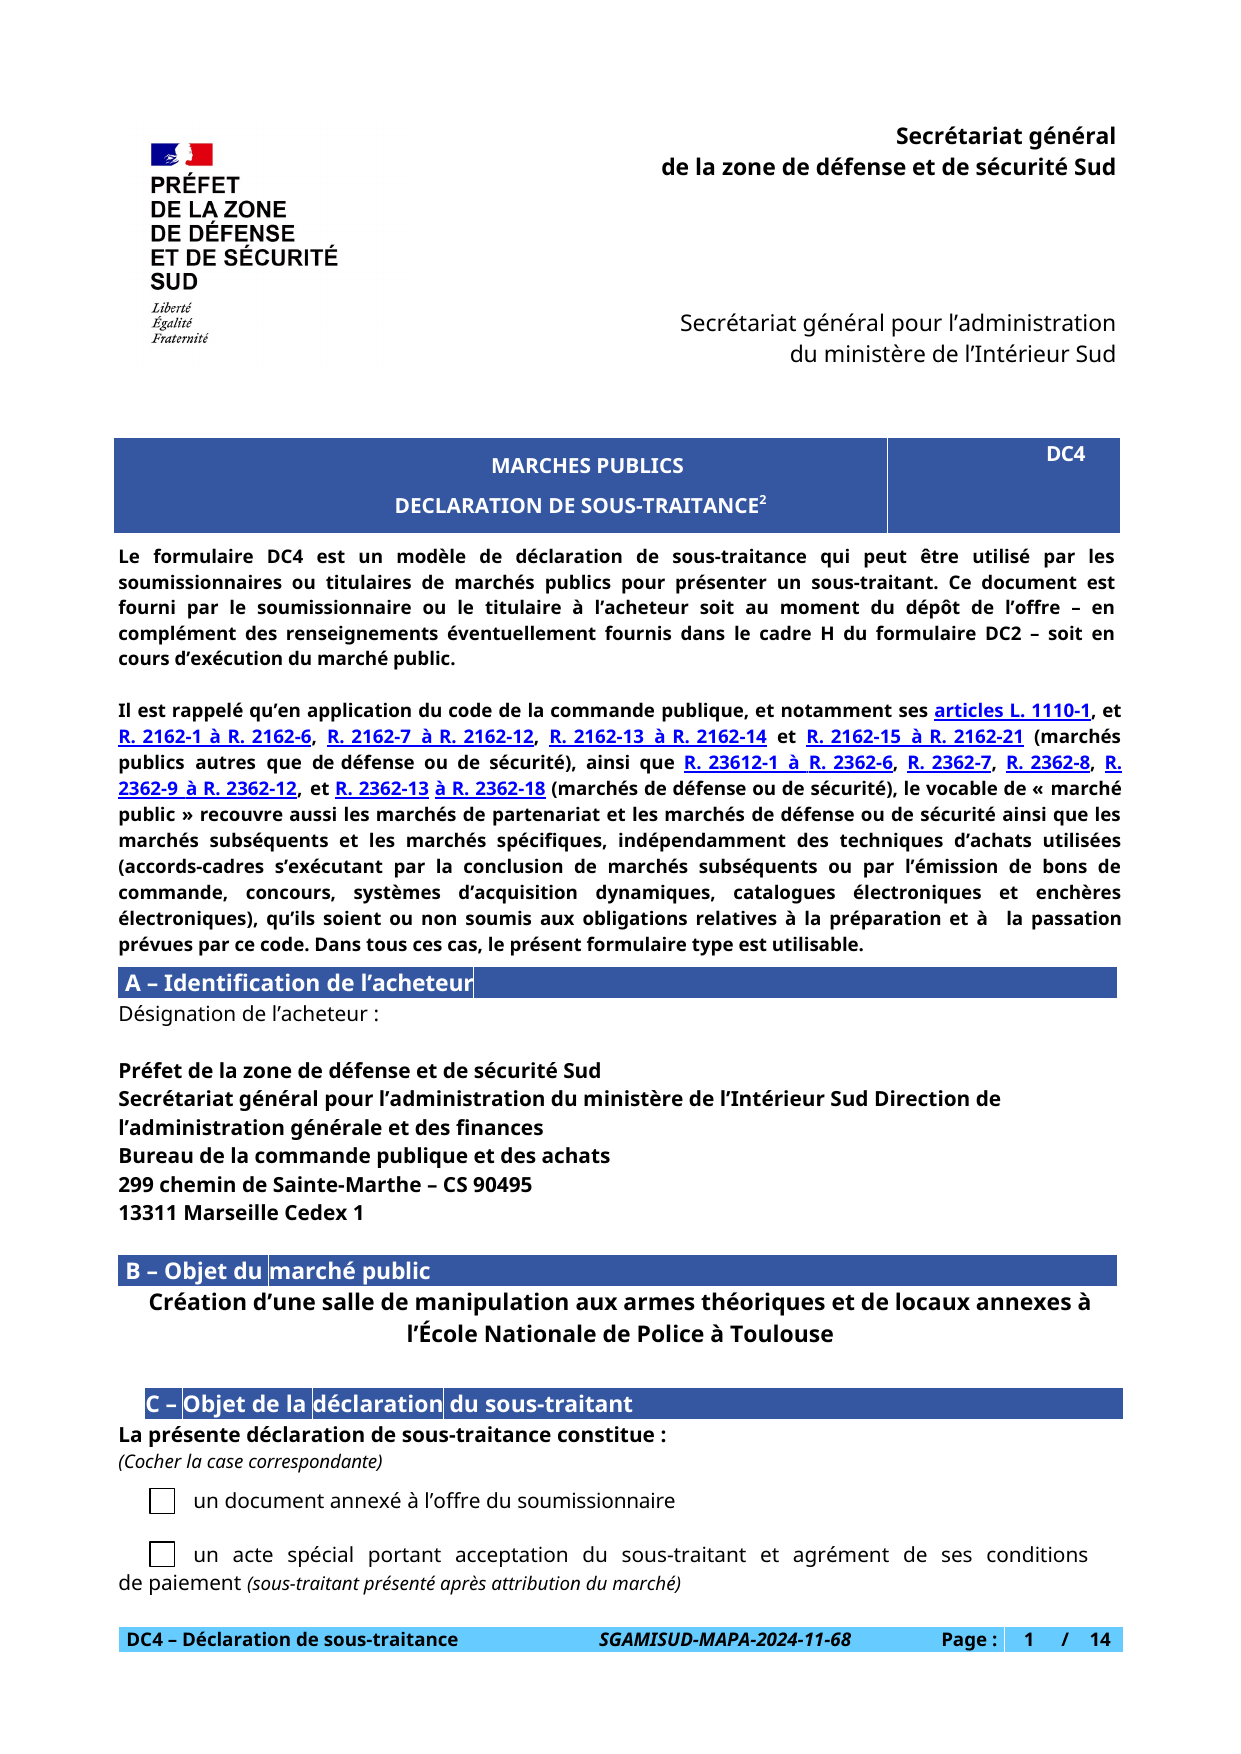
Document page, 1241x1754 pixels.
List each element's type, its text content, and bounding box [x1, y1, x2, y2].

table_header MARCHES PUBLICS DECLARATION DE SOUS-TRAITANCE2 [114, 438, 887, 533]
text un document annexé à l’offre du soumissionnaire [118, 1487, 1122, 1515]
text Préfet de la zone de défense et de sécurité Sud [118, 1056, 1122, 1084]
text Bureau de la commande publique et des achats [118, 1141, 1122, 1170]
text Secrétariat général pour l’administration du ministère de l’Intérieur Sud Direction de l’administration générale et des finances [118, 1084, 1122, 1141]
picture [129, 122, 412, 368]
table_header DC4 [888, 438, 1120, 533]
text un acte spécial portant acceptation du sous-traitant et agrément de ses conditions de paiement (sous-traitant présenté après attribution du marché) [118, 1540, 1122, 1597]
text Désignation de l’acheteur : [118, 998, 1122, 1027]
text 13311 Marseille Cedex 1 [118, 1198, 1043, 1227]
table_header Secrétariat général de la zone de défense et de sécurité Sud Secrétariat général pour l’administration du ministère de l’Intérieur Sud [118, 114, 1122, 407]
text (Cocher la case correspondante) [118, 1448, 1122, 1474]
text 299 chemin de Sainte-Marthe – CS 90495 [118, 1170, 1122, 1198]
text Le formulaire DC4 est un modèle de déclaration de sous-traitance qui peut être utilisé par les soumissionnaires ou titulaires de marchés publics pour présenter un sous-traitant. Ce document est fourni par le soumissionnaire ou le titulaire à l’acheteur soit au moment du dépôt de l’offre – en complément des renseignements éventuellement fournis dans le cadre H du formulaire DC2 – soit en cours d’exécution du marché public. [118, 543, 1116, 671]
text Il est rappelé qu’en application du code de la commande publique, et notamment ses articles L. 1110-1, et R. 2162-1 à R. 2162-6, R. 2162-7 à R. 2162-12, R. 2162-13 à R. 2162-14 et R. 2162-15 à R. 2162-21 (marchés publics autres que de défense ou de sécurité), ainsi que R. 23612-1 à R. 2362-6, R. 2362-7, R. 2362-8, R. 2362-9 à R. 2362-12, et R. 2362-13 à R. 2362-18 (marchés de défense ou de sécurité), le vocable de « marché public » recouvre aussi les marchés de partenariat et les marchés de défense ou de sécurité ainsi que les marchés subséquents et les marchés spécifiques, indépendamment des techniques d’achats utilisées (accords-cadres s’exécutant par la conclusion de marchés subséquents ou par l’émission de bons de commande, concours, systèmes d’acquisition dynamiques, catalogues électroniques et enchères électroniques), qu’ils soient ou non soumis aux obligations relatives à la préparation et à la passation prévues par ce code. Dans tous ces cas, le présent formulaire type est utilisable. [118, 697, 1122, 956]
text La présente déclaration de sous-traitance constitue : [118, 1419, 1122, 1448]
text Création d’une salle de manipulation aux armes théoriques et de locaux annexes à l’École Nationale de Police à Toulouse [118, 1286, 1122, 1349]
